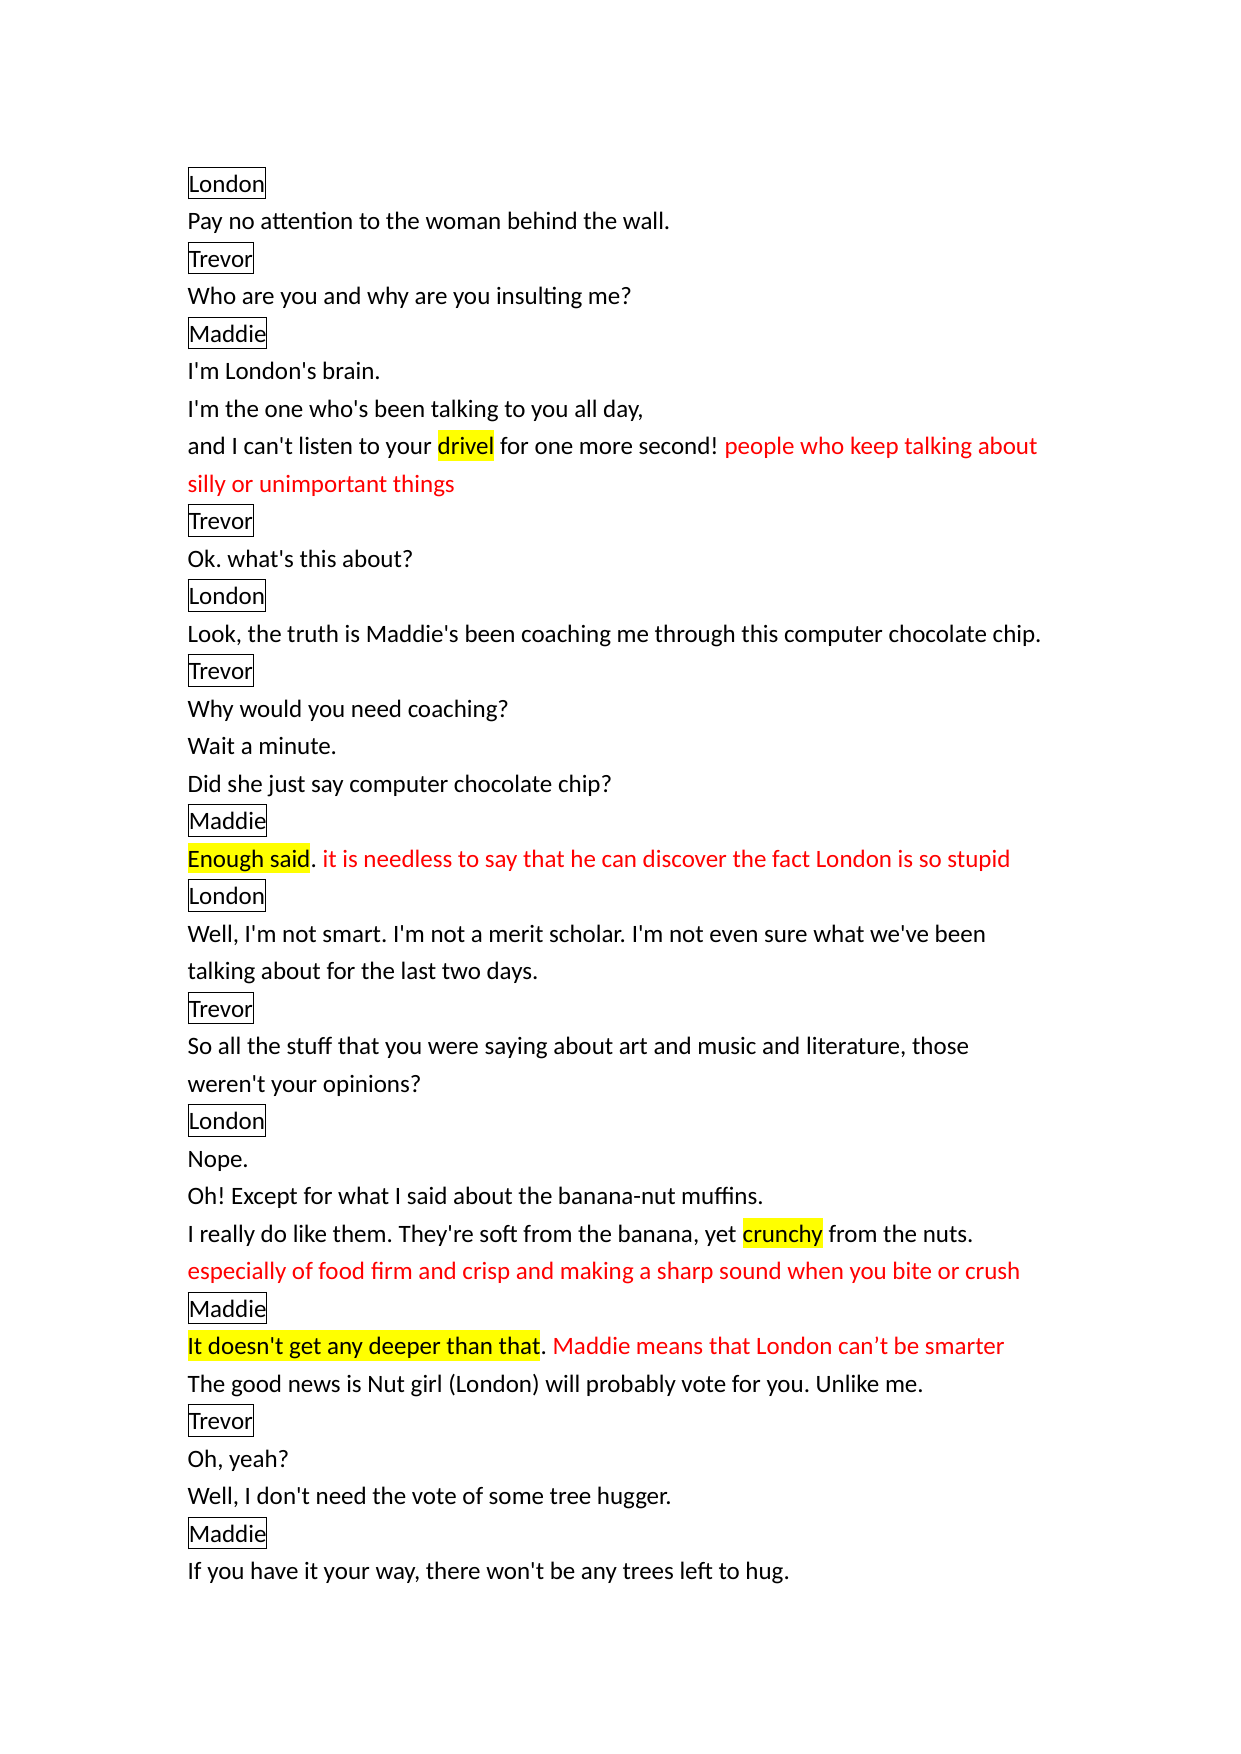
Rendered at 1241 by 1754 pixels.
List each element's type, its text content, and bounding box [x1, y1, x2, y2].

text London [187, 577, 1053, 614]
text Who are you and why are you insulting me? [187, 277, 1053, 314]
text Did she just say computer chocolate chip? [187, 764, 1053, 802]
text I really do like them. They're soft from the banana, yet crunchy from the nuts. especially of food firm and crisp and making a sharp sound when you bite or crush [187, 1214, 1053, 1289]
text Trevor [187, 1402, 1053, 1439]
text Nope. [187, 1139, 1053, 1177]
text I'm the one who's been talking to you all day, [187, 389, 1053, 427]
text So all the stuff that you were saying about art and music and literature, those weren't your opinions? [187, 1027, 1053, 1102]
text and I can't listen to your drivel for one more second! people who keep talking about silly or unimportant things [187, 427, 1053, 502]
text Maddie [187, 1289, 1053, 1327]
text Maddie [187, 802, 1053, 839]
text Oh, yeah? [187, 1439, 1053, 1477]
text Wait a minute. [187, 727, 1053, 764]
text Maddie [187, 314, 1053, 352]
text Oh! Except for what I said about the banana-nut muffins. [187, 1177, 1053, 1214]
text Trevor [187, 502, 1053, 539]
text Maddie [187, 1514, 1053, 1552]
text Look, the truth is Maddie's been coaching me through this computer chocolate chip. [187, 614, 1053, 652]
text Trevor [187, 239, 1053, 277]
text Trevor [187, 989, 1053, 1027]
text Enough said. it is needless to say that he can discover the fact is so stupid [187, 839, 1053, 877]
text Pay no attention to the woman behind the wall. [187, 202, 1053, 239]
text London [187, 877, 1053, 914]
text London [187, 1102, 1053, 1139]
text Trevor [187, 652, 1053, 689]
text The good news is Nut girl (London) will probably vote for you. Unlike me. [187, 1364, 1053, 1402]
text It doesn't get any deeper than that. Maddie means that London can’t be smarter [187, 1327, 1053, 1364]
text I'm 's brain. [187, 352, 1053, 389]
text Why would you need coaching? [187, 689, 1053, 727]
text Ok. what's this about? [187, 539, 1053, 577]
text If you have it your way, there won't be any trees left to hug. [187, 1552, 1053, 1589]
text London [187, 164, 1053, 202]
text Well, I don't need the vote of some tree hugger. [187, 1477, 1053, 1514]
text Well, I'm not smart. I'm not a merit scholar. I'm not even sure what we've been talking about for the last two days. [187, 914, 1053, 989]
